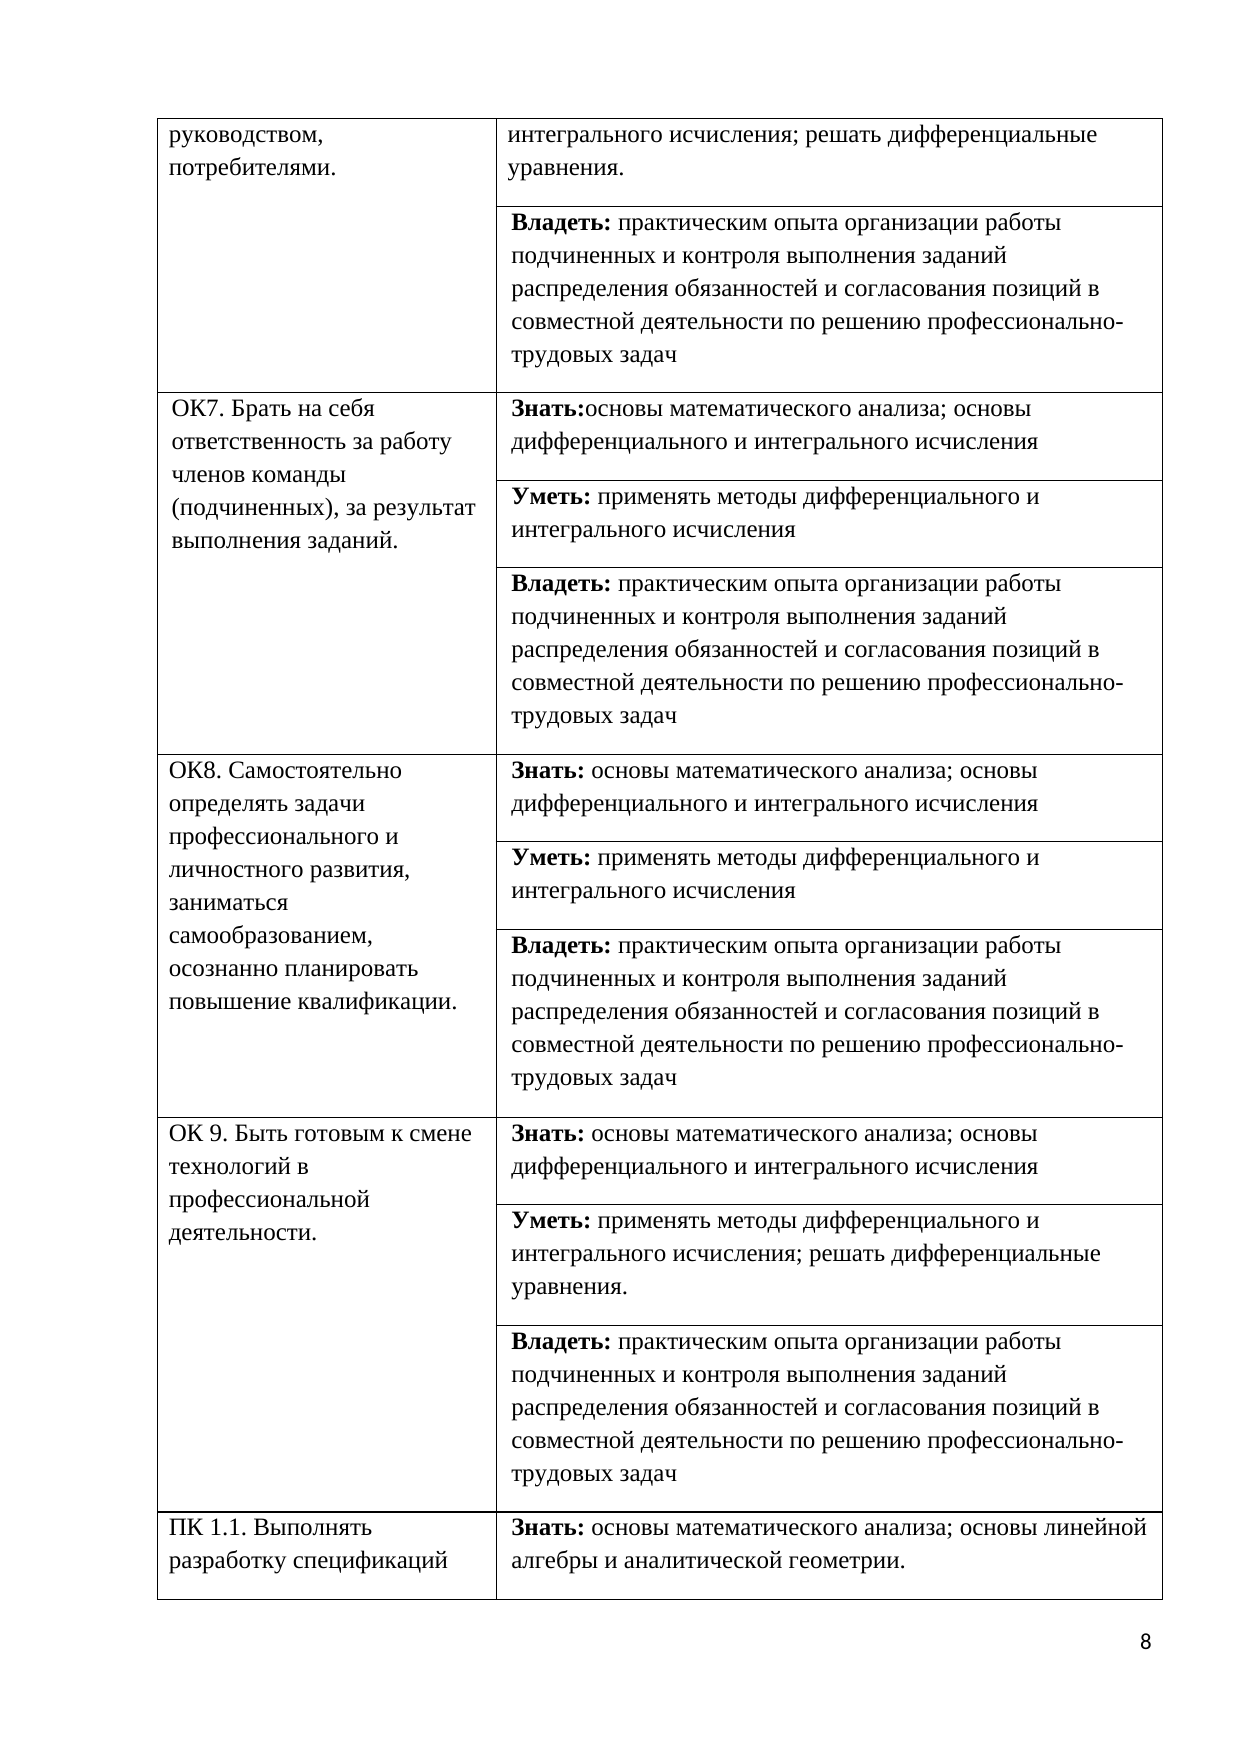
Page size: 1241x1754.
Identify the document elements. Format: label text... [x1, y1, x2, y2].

table_cell Знать: основы математического анализа; основы линейной алгебры и аналитической геометрии. [497, 1513, 1162, 1599]
table_cell Знать: основы математического анализа; основы дифференциального и интегрального исчисления [497, 1118, 1162, 1204]
table_cell Уметь: применять методы дифференциального и интегрального исчисления; решать дифференциальные уравнения. [497, 1205, 1162, 1325]
table_cell Уметь: применять методы дифференциального и интегрального исчисления [497, 842, 1162, 929]
table_cell Знать:основы математического анализа; основы дифференциального и интегрального исчисления [497, 393, 1162, 480]
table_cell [497, 119, 1162, 206]
table_cell ОК8. Самостоятельно определять задачи профессионального и личностного развития, заниматься самообразованием, осознанно планировать повышение квалификации. [158, 755, 496, 1117]
table_cell Уметь: применять методы дифференциального и интегрального исчисления [497, 481, 1162, 567]
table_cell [158, 1513, 496, 1599]
table_cell ОК 9. Быть готовым к смене технологий в профессиональной деятельности. [158, 1118, 496, 1511]
table_cell Знать: основы математического анализа; основы дифференциального и интегрального исчисления [497, 755, 1162, 841]
table_cell ОК7. Брать на себя ответственность за работу членов команды (подчиненных), за результат выполнения заданий. [158, 393, 496, 754]
